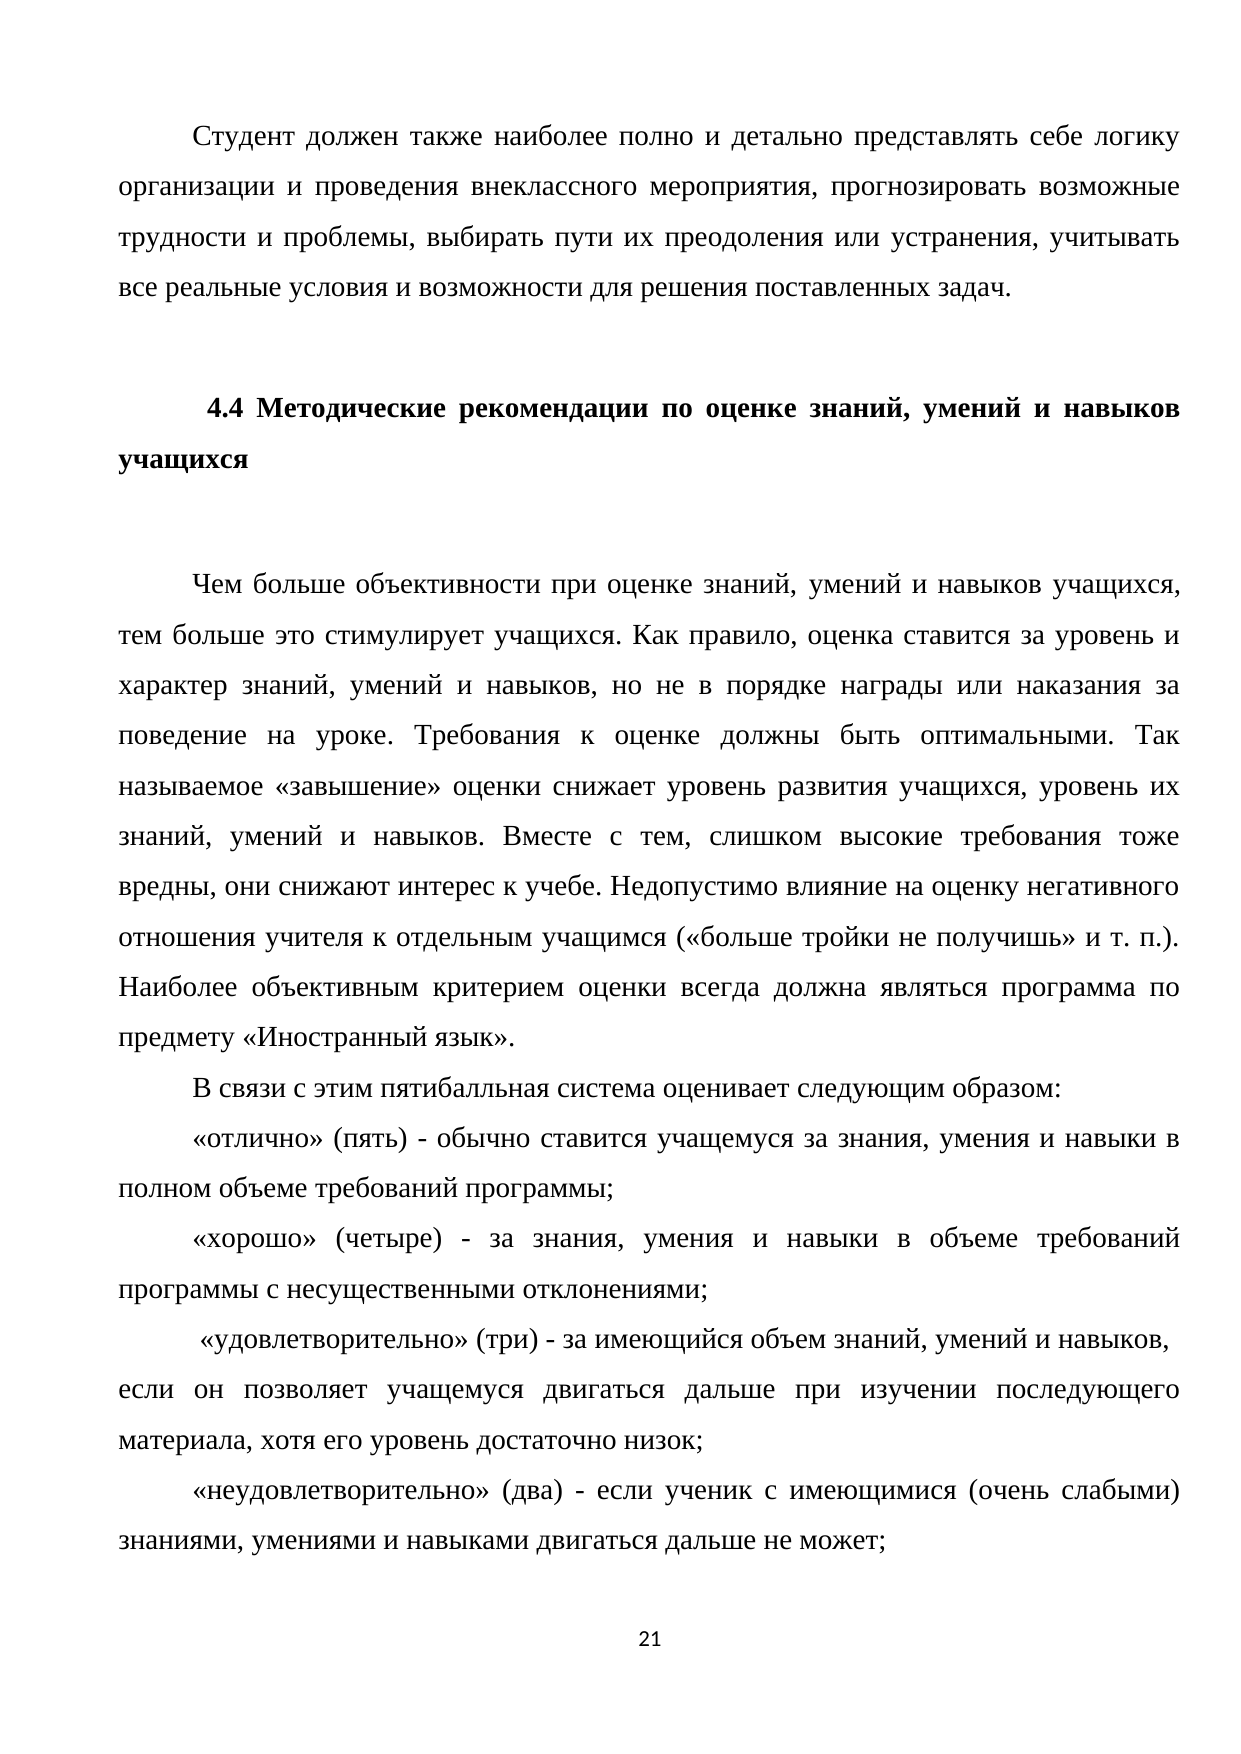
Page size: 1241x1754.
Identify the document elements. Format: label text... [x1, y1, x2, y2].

text В связи с этим пятибалльная система оценивает следующим образом: [118, 1070, 1181, 1103]
text если он позволяет учащемуся двигаться дальше при изучении последующего материала, хотя его уровень достаточно низок; [118, 1372, 1181, 1455]
text «удовлетворительно» (три) - за имеющийся объем знаний, умений и навыков, [118, 1321, 1181, 1355]
text Чем больше объективности при оценке знаний, умений и навыков учащихся, тем больше это стимулирует учащихся. Как правило, оценка ставится за уровень и характер знаний, умений и навыков, но не в порядке награды или наказания за поведение на уроке. Требования к оценке должны быть оптимальными. Так называемое «завышение» оценки снижает уровень развития учащихся, уровень их знаний, умений и навыков. Вместе с тем, слишком высокие требования тоже вредны, они снижают интерес к учебе. Недопустимо влияние на оценку негативного отношения учителя к отдельным учащимся («больше тройки не получишь» и т. п.). Наиболее объективным критерием оценки всегда должна являться программа по предмету «Иностранный язык». [118, 567, 1181, 1053]
text «отлично» (пять) - обычно ставится учащемуся за знания, умения и навыки в полном объеме требований программы; [118, 1120, 1181, 1204]
subtitle 4.4 Методические рекомендации по оценке знаний, умений и навыков учащихся [118, 391, 1181, 474]
text «неудовлетворительно» (два) - если ученик с имеющимися (очень слабыми) знаниями, умениями и навыками двигаться дальше не может; [118, 1472, 1181, 1556]
text «хорошо» (четыре) - за знания, умения и навыки в объеме требований программы с несущественными отклонениями; [118, 1221, 1181, 1304]
text Студент должен также наиболее полно и детально представлять себе логику организации и проведения внеклассного мероприятия, прогнозировать возможные трудности и проблемы, выбирать пути их преодоления или устранения, учитывать все реальные условия и возможности для решения поставленных задач. [118, 118, 1181, 303]
